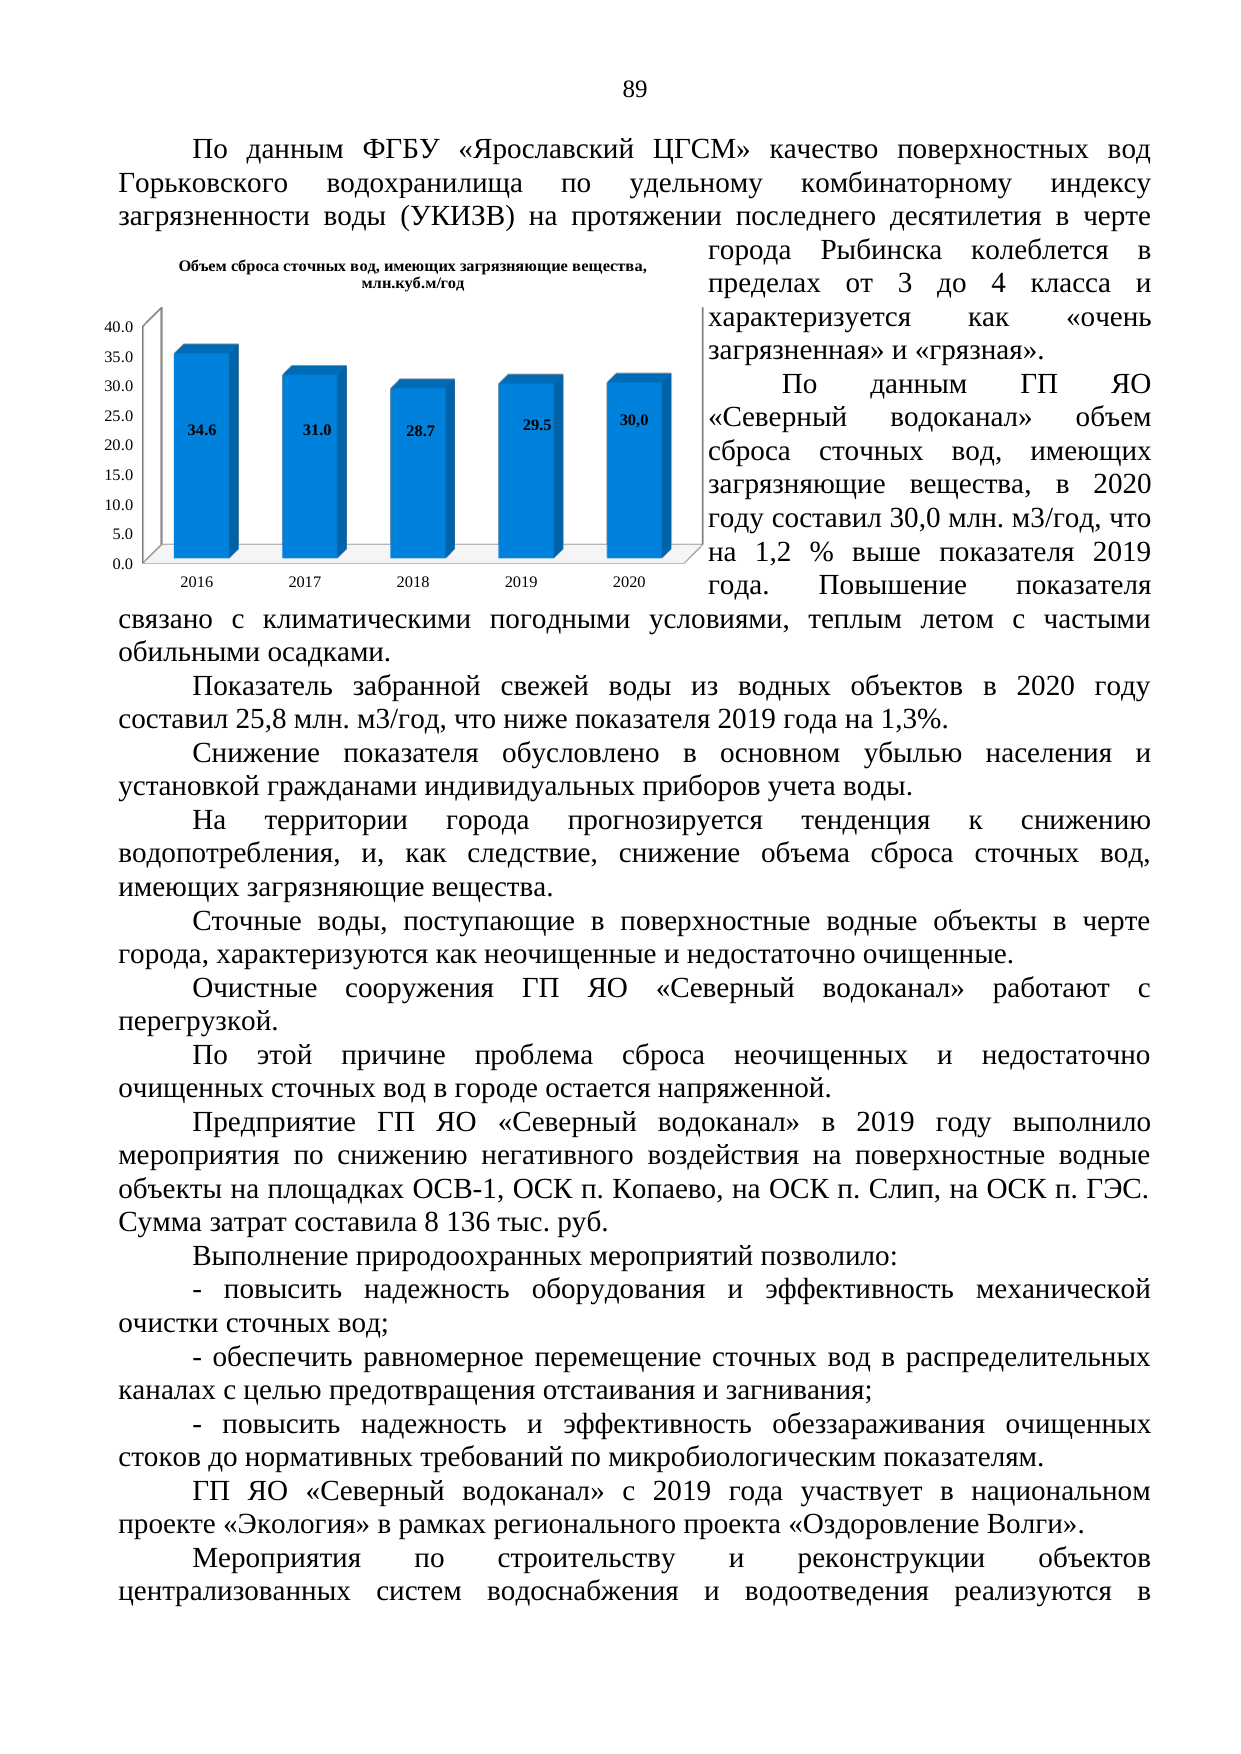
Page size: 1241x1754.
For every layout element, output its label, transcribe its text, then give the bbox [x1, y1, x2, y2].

text По данным ФГБУ «Ярославский ЦГСМ» качество поверхностных вод Горьковского водохранилища по удельному комбинаторному индексу загрязненности воды (УКИЗВ) на протяжении последнего десятилетия в черте города Рыбинска колеблется в пределах от 3 до 4 класса и характеризуется как «очень загрязненная» и «грязная». [118, 131, 1152, 366]
text Показатель забранной свежей воды из водных объектов в 2020 году составил 25,8 млн. м3/год, что ниже показателя 2019 года на 1,3%. [118, 668, 1152, 735]
text - обеспечить равномерное перемещение сточных вод в распределительных каналах с целью предотвращения отстаивания и загнивания; [118, 1339, 1152, 1406]
text По данным ГП ЯО «Северный водоканал» объем сброса сточных вод, имеющих загрязняющие вещества, в 2020 году составил 30,0 млн. м3/год, что на 1,2 % выше показателя 2019 года. Повышение показателя связано с климатическими погодными условиями, теплым летом с частыми обильными осадками. [118, 366, 1152, 668]
text Снижение показателя обусловлено в основном убылью населения и установкой гражданами индивидуальных приборов учета воды. [118, 735, 1152, 802]
text Выполнение природоохранных мероприятий позволило: [118, 1238, 1152, 1272]
text По этой причине проблема сброса неочищенных и недостаточно очищенных сточных вод в городе остается напряженной. [118, 1037, 1152, 1104]
text ГП ЯО «Северный водоканал» с 2019 года участвует в национальном проекте «Экология» в рамках регионального проекта «Оздоровление Волги». [118, 1473, 1152, 1540]
text Сточные воды, поступающие в поверхностные водные объекты в черте города, характеризуются как неочищенные и недостаточно очищенные. [118, 903, 1152, 970]
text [118, 1540, 1152, 1607]
text Очистные сооружения ГП ЯО «Северный водоканал» работают с перегрузкой. [118, 970, 1152, 1037]
text Предприятие ГП ЯО «Северный водоканал» в 2019 году выполнило мероприятия по снижению негативного воздействия на поверхностные водные объекты на площадках ОСВ-1, ОСК п. Копаево, на ОСК п. Слип, на ОСК п. ГЭС. Сумма затрат составила 8 136 тыс. руб. [118, 1104, 1152, 1238]
text На территории города прогнозируется тенденция к снижению водопотребления, и, как следствие, снижение объема сброса сточных вод, имеющих загрязняющие вещества. [118, 802, 1152, 903]
text - повысить надежность и эффективность обеззараживания очищенных стоков до нормативных требований по микробиологическим показателям. [118, 1406, 1152, 1473]
text - повысить надежность оборудования и эффективность механической очистки сточных вод; [118, 1272, 1152, 1339]
